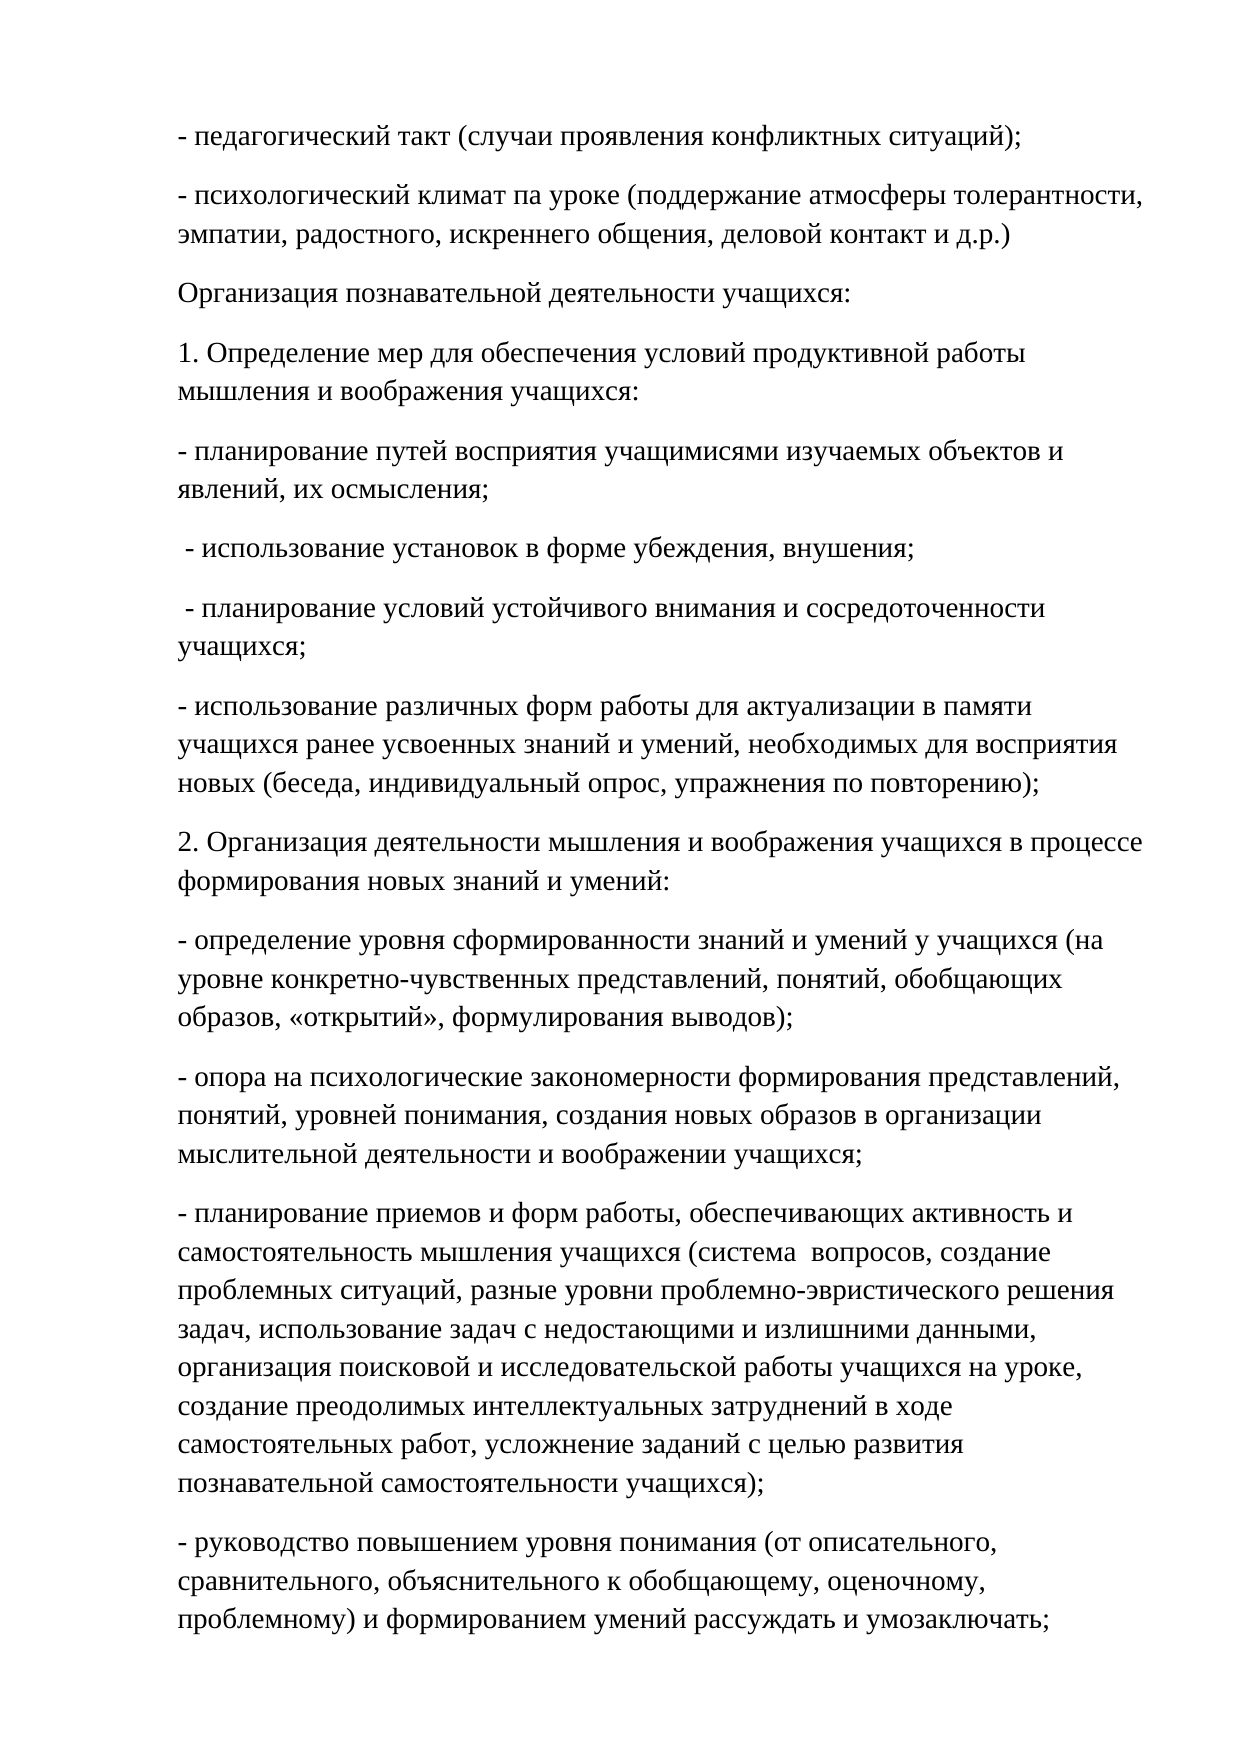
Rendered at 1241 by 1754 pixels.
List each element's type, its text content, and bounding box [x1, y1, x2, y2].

text - определение уровня сформированности знаний и умений у учащихся (на уровне конкретно-чувственных представлений, понятий, обобщающих образов, «открытий», формулирования выводов); [177, 922, 1152, 1033]
text 2. Организация деятельности мышления и воображения учащихся в процессе формирования новых знаний и умений: [177, 824, 1152, 896]
text Организация познавательной деятельности учащихся: [177, 275, 1152, 309]
text - опора на психологические закономерности формирования представлений, понятий, уровней понимания, создания новых образов в организации мыслительной деятельности и воображении учащихся; [177, 1059, 1152, 1169]
text - планирование путей восприятия учащимисями изучаемых объектов и явлений, их осмысления; [177, 433, 1152, 505]
text 1. Определение мер для обеспечения условий продуктивной работы мышления и воображения учащихся: [177, 335, 1152, 407]
text - планирование приемов и форм работы, обеспечивающих активность и самостоятельность мышления учащихся (система вопросов, создание проблемных ситуаций, разные уровни проблемно-эвристического решения задач, использование задач с недостающими и излишними данными, организация поисковой и исследовательской работы учащихся на уроке, создание преодолимых интеллектуальных затруднений в ходе самостоятельных работ, усложнение заданий с целью развития познавательной самостоятельности учащихся); [177, 1195, 1152, 1498]
text - планирование условий устойчивого внимания и сосредоточенности учащихся; [177, 590, 1152, 662]
text - использование различных форм работы для актуализации в памяти учащихся ранее усвоенных знаний и умений, необходимых для восприятия новых (беседа, индивидуальный опрос, упражнения по повторению); [177, 688, 1152, 798]
text - психологический климат па уроке (поддержание атмосферы толерантности, эмпатии, радостного, искреннего общения, деловой контакт и д.р.) [177, 177, 1152, 249]
text - педагогический такт (случаи проявления конфликтных ситуаций); [177, 118, 1152, 152]
text - использование установок в форме убеждения, внушения; [177, 531, 1152, 564]
text - руководство повышением уровня понимания (от описательного, сравнительного, объяснительного к обобщающему, оценочному, проблемному) и формированием умений рассуждать и умозаключать; [177, 1524, 1152, 1635]
